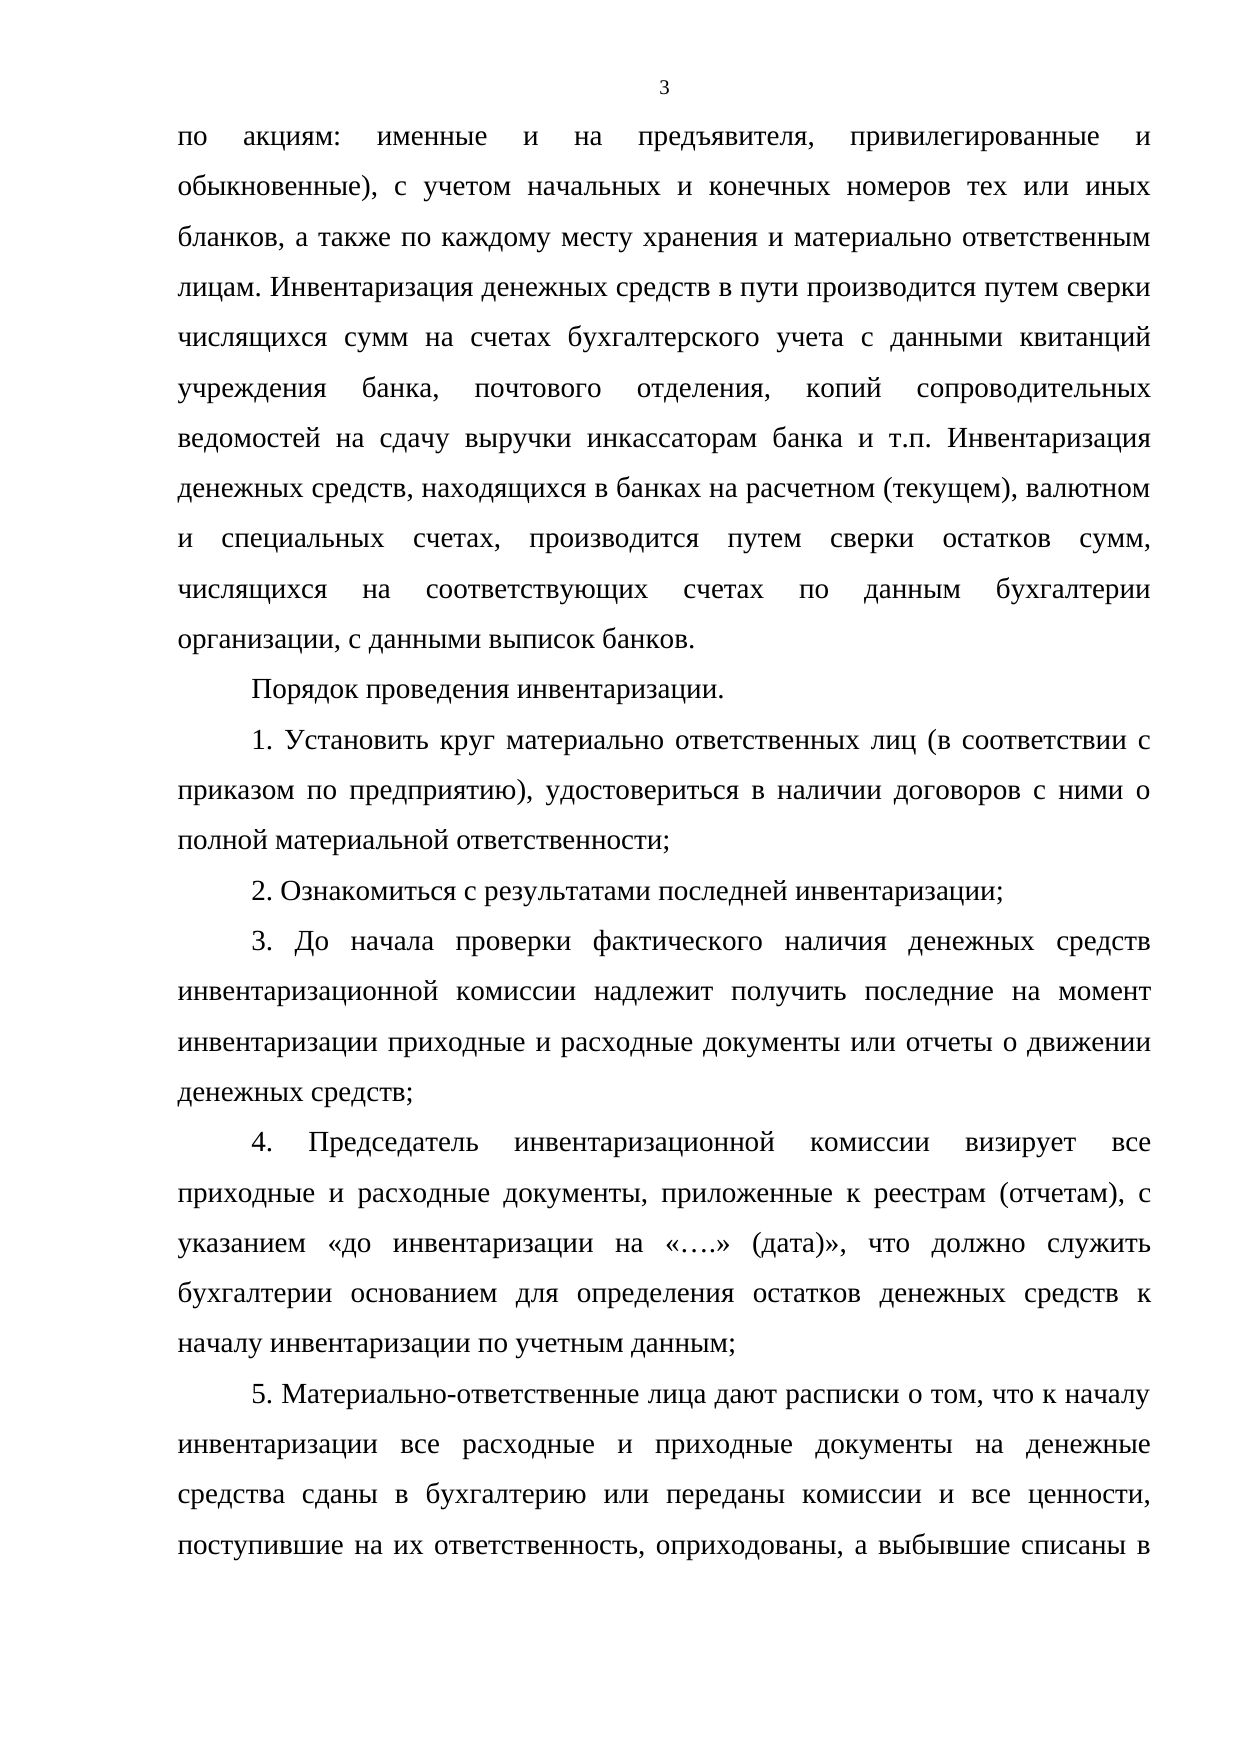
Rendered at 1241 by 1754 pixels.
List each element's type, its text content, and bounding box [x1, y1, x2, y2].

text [177, 118, 1152, 655]
text 3. До начала проверки фактического наличия денежных средств инвентаризационной комиссии надлежит получить последние на момент инвентаризации приходные и расходные документы или отчеты о движении денежных средств; [177, 923, 1152, 1108]
text 2. Ознакомиться с результатами последней инвентаризации; [177, 873, 1152, 906]
text Порядок проведения инвентаризации. [177, 672, 1152, 705]
text 4. Председатель инвентаризационной комиссии визирует все приходные и расходные документы, приложенные к реестрам (отчетам), с указанием «до инвентаризации на «….» (дата)», что должно служить бухгалтерии основанием для определения остатков денежных средств к началу инвентаризации по учетным данным; [177, 1124, 1152, 1359]
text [177, 1376, 1152, 1560]
text 1. Установить круг материально ответственных лиц (в соответствии с приказом по предприятию), удостовериться в наличии договоров с ними о полной материальной ответственности; [177, 722, 1152, 856]
